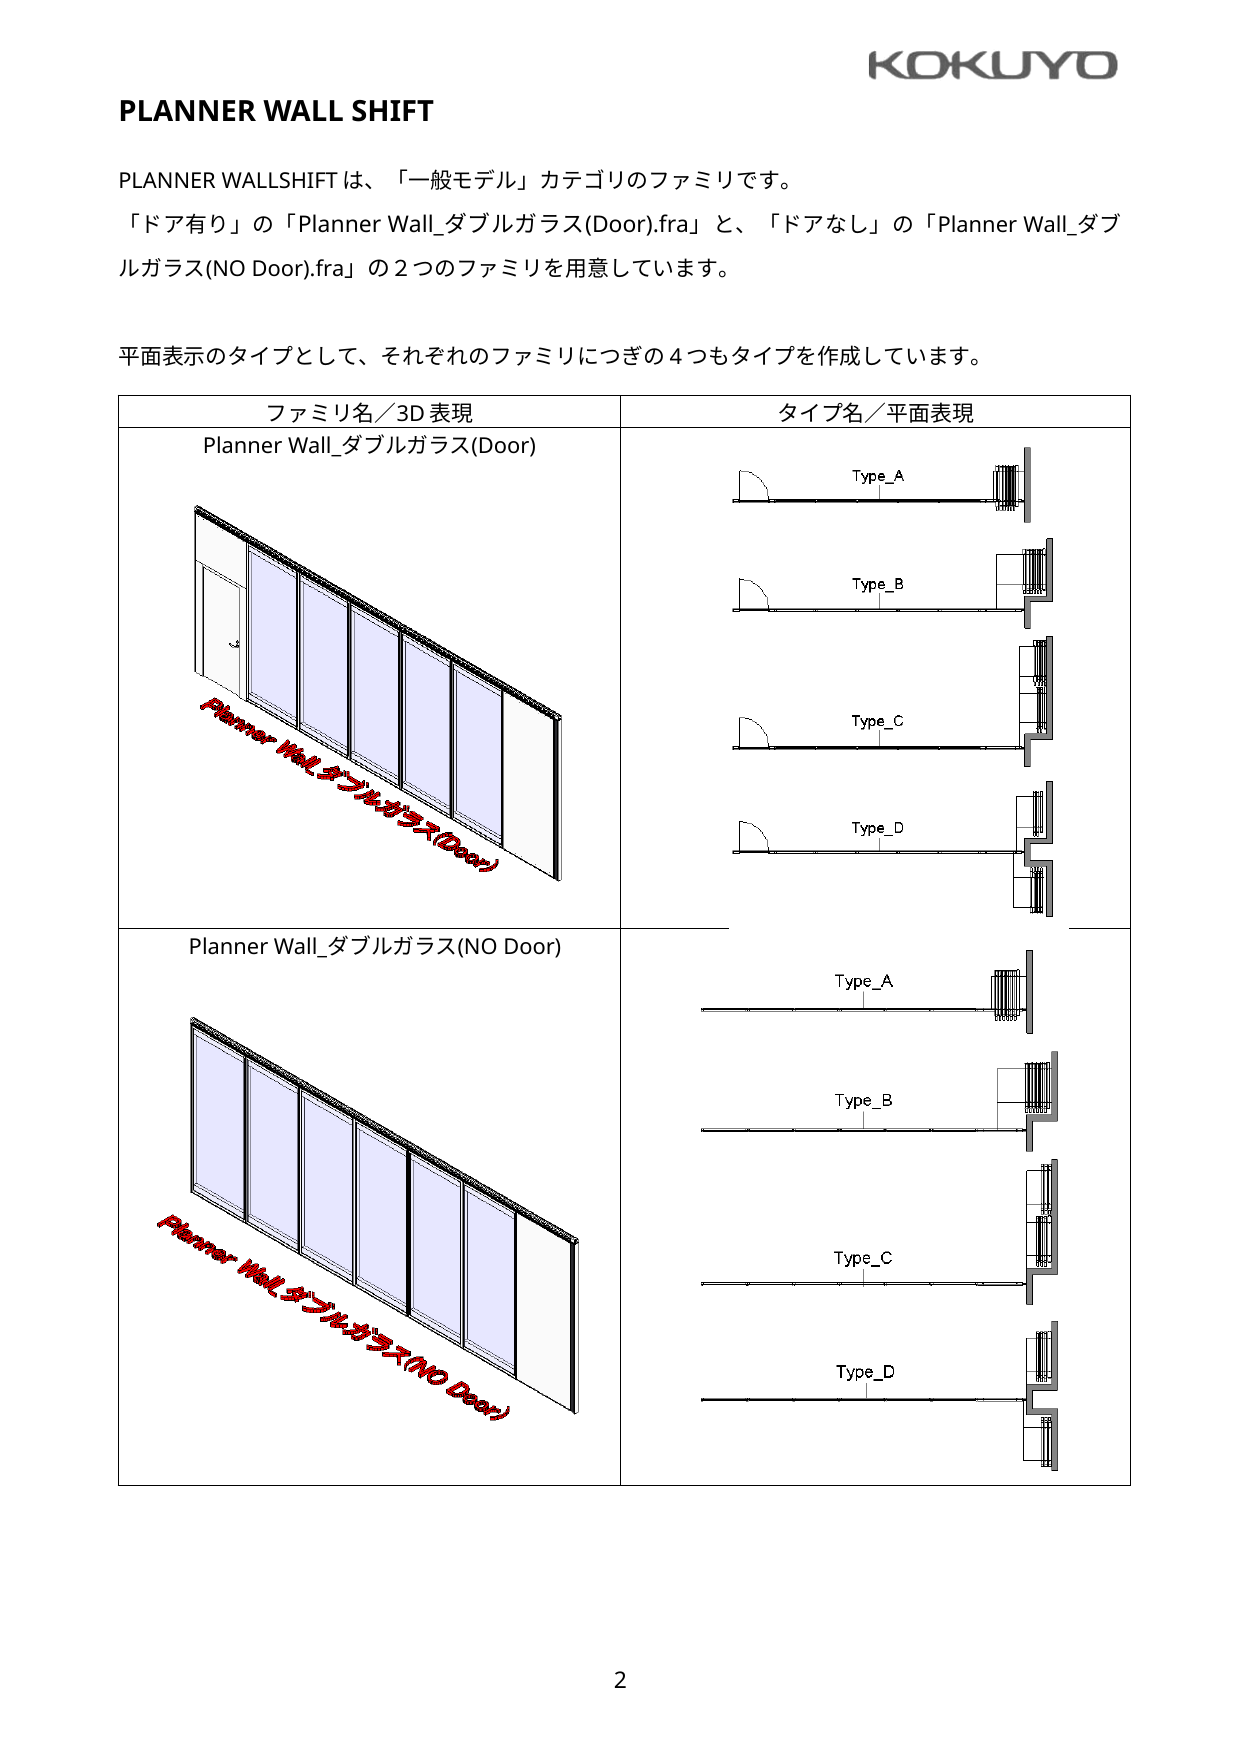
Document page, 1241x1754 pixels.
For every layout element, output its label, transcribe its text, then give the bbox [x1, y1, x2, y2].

table_cell [621, 929, 1130, 1485]
subtitle PLANNER WALL SHIFT [118, 90, 1122, 130]
picture [695, 939, 1068, 1485]
text 「ドア有り」の「Planner Wall_ダブルガラス(Door).fra」と、「ドアなし」の「Planner Wall_ダブルガラス(NO Door).fra」の２つのファミリを用意しています。 [118, 198, 1122, 286]
table_cell Planner Wall_ダブルガラス(NO Door) [119, 929, 620, 1485]
text PLANNER WALLSHIFTは、「一般モデル」カテゴリのファミリです。 [118, 154, 1122, 198]
text 平面表示のタイプとして、それぞれのファミリにつぎの4つもタイプを作成しています。 [118, 330, 1122, 374]
table_cell [621, 428, 1130, 928]
picture [729, 436, 1069, 929]
picture [139, 1003, 591, 1440]
table_cell Planner Wall_ダブルガラス(Door) [119, 428, 620, 928]
table_header タイプ名／平面表現 [621, 396, 1130, 427]
table_header ファミリ名／3D表現 [119, 396, 620, 427]
picture [174, 498, 570, 909]
picture [868, 49, 1118, 84]
